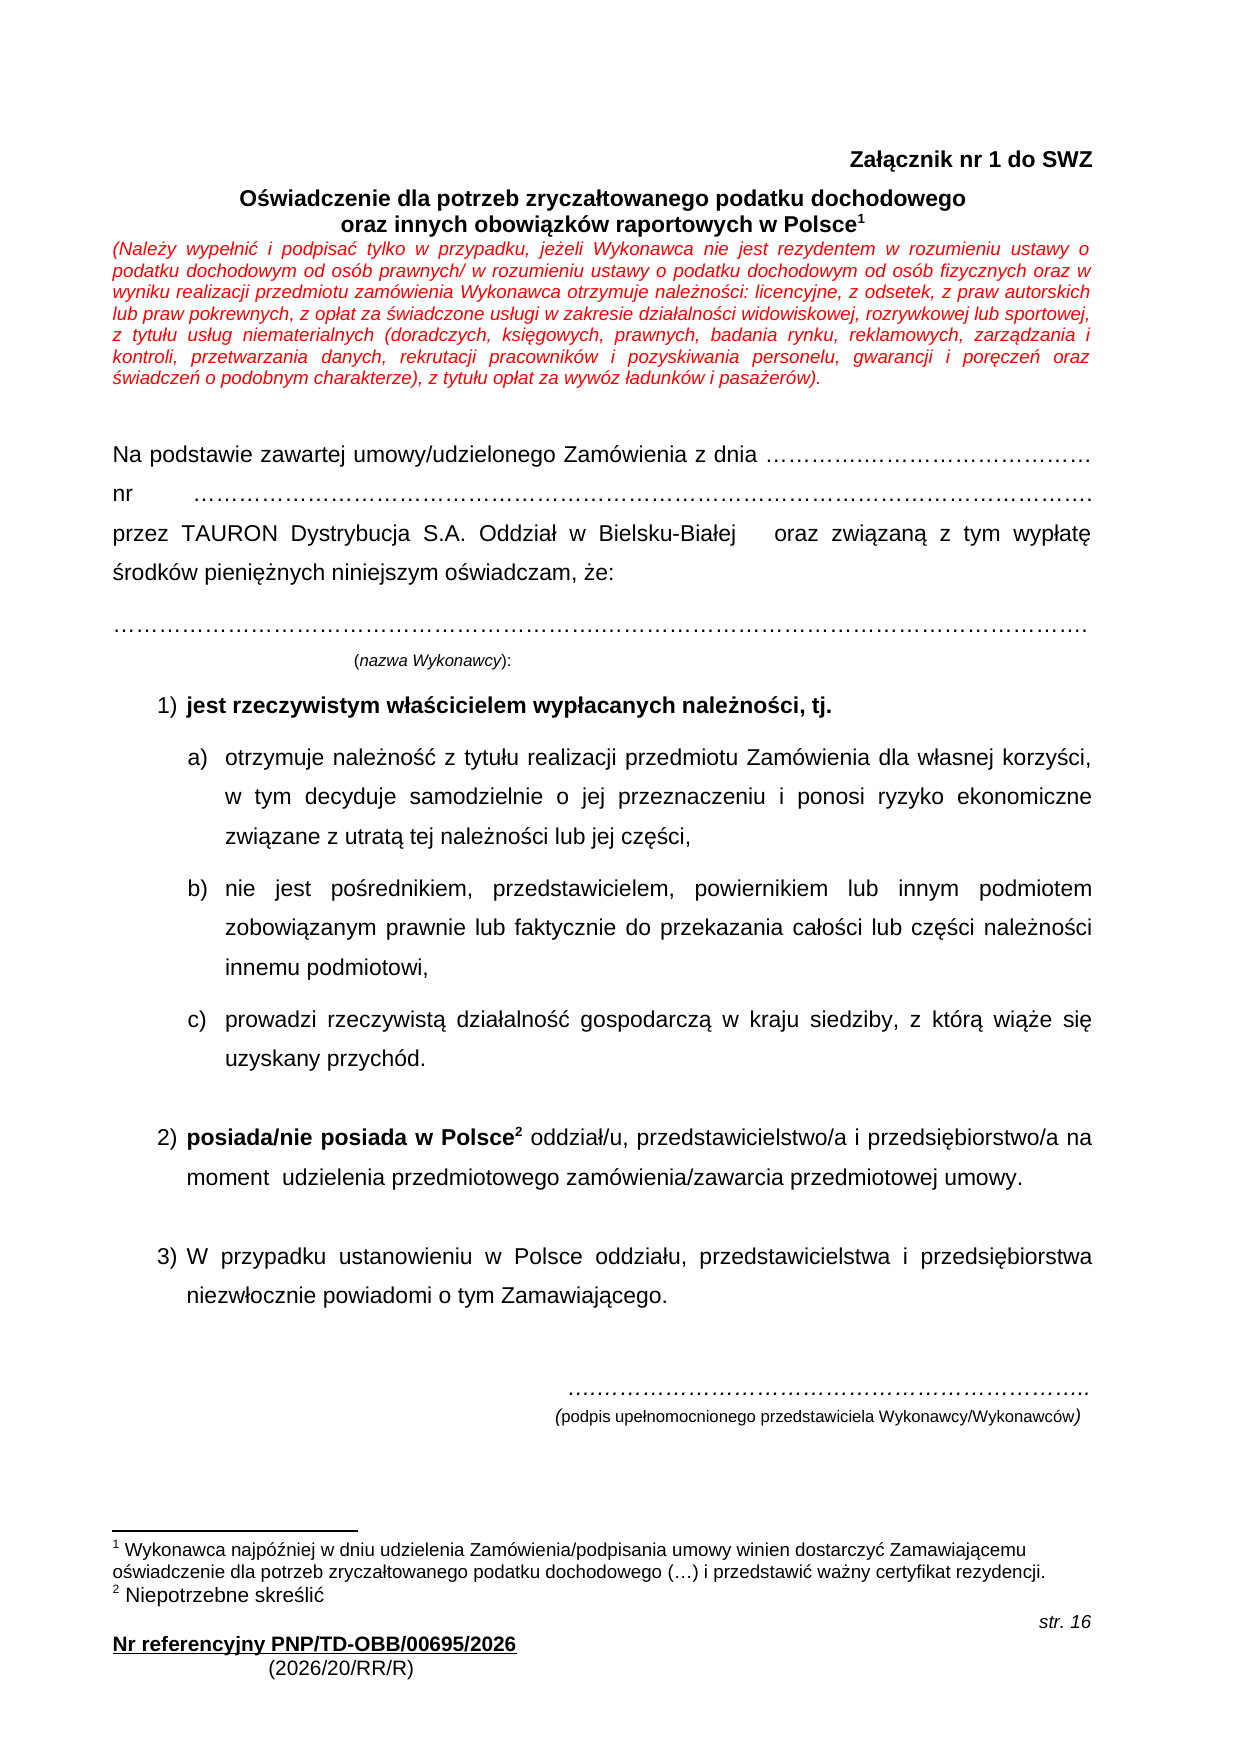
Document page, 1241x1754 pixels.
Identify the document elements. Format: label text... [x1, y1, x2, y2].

text Oświadczenie dla potrzeb zryczałtowanego podatku dochodowego [112, 185, 1093, 211]
text ….……………………………………………………….. [112, 1374, 1093, 1401]
text (nazwa Wykonawcy): [275, 651, 1093, 670]
list nie jest pośrednikiem, przedstawicielem, powiernikiem lub innym podmiotem zobowiązanym prawnie lub faktycznie do przekazania całości lub części należności innemu podmiotowi, [187, 875, 1093, 980]
text Na podstawie zawartej umowy/udzielonego Zamówienia z dnia ………….………………………… nr ………………………………………………………………………………………………………. przez TAURON Dystrybucja S.A. Oddział w Bielsku-Białej oraz związaną z tym wypłatę środków pieniężnych niniejszym oświadczam, że: [112, 441, 1093, 586]
list prowadzi rzeczywistą działalność gospodarczą w kraju siedziby, z którą wiąże się uzyskany przychód. [187, 1006, 1093, 1072]
text Załącznik nr 1 do SWZ [112, 148, 1093, 173]
list W przypadku ustanowieniu w Polsce oddziału, przedstawicielstwa i przedsiębiorstwa niezwłocznie powiadomi o tym Zamawiającego. [157, 1243, 1093, 1308]
text (podpis upełnomocnionego przedstawiciela Wykonawcy/Wykonawców) [481, 1404, 1093, 1426]
text (Należy wypełnić i podpisać tylko w przypadku, jeżeli Wykonawca nie jest rezydentem w rozumieniu ustawy o podatku dochodowym od osób prawnych/ w rozumieniu ustawy o podatku dochodowym od osób fizycznych oraz w wyniku realizacji przedmiotu zamówienia Wykonawca otrzymuje należności: licencyjne, z odsetek, z praw autorskich lub praw pokrewnych, z opłat za świadczone usługi w zakresie działalności widowiskowej, rozrywkowej lub sportowej, z tytułu usług niematerialnych (doradczych, księgowych, prawnych, badania rynku, reklamowych, zarządzania i kontroli, przetwarzania danych, rekrutacji pracowników i pozyskiwania personelu, gwarancji i poręczeń oraz świadczeń o podobnym charakterze), z tytułu opłat za wywóz ładunków i pasażerów). [112, 238, 1093, 389]
list posiada/nie posiada w Polsce oddział/u, przedstawicielstwo/a i przedsiębiorstwo/a na moment udzielenia przedmiotowego zamówienia/zawarcia przedmiotowej umowy. [157, 1124, 1093, 1190]
list jest rzeczywistym właścicielem wypłacanych należności, tj. [157, 692, 1093, 718]
text oraz innych obowiązków raportowych w Polsce [112, 211, 1093, 238]
list otrzymuje należność z tytułu realizacji przedmiotu Zamówienia dla własnej korzyści, w tym decyduje samodzielnie o jej przeznaczeniu i ponosi ryzyko ekonomiczne związane z utratą tej należności lub jej części, [187, 744, 1093, 849]
text ……………………………………………………….………………………………………………………. [112, 611, 1093, 637]
